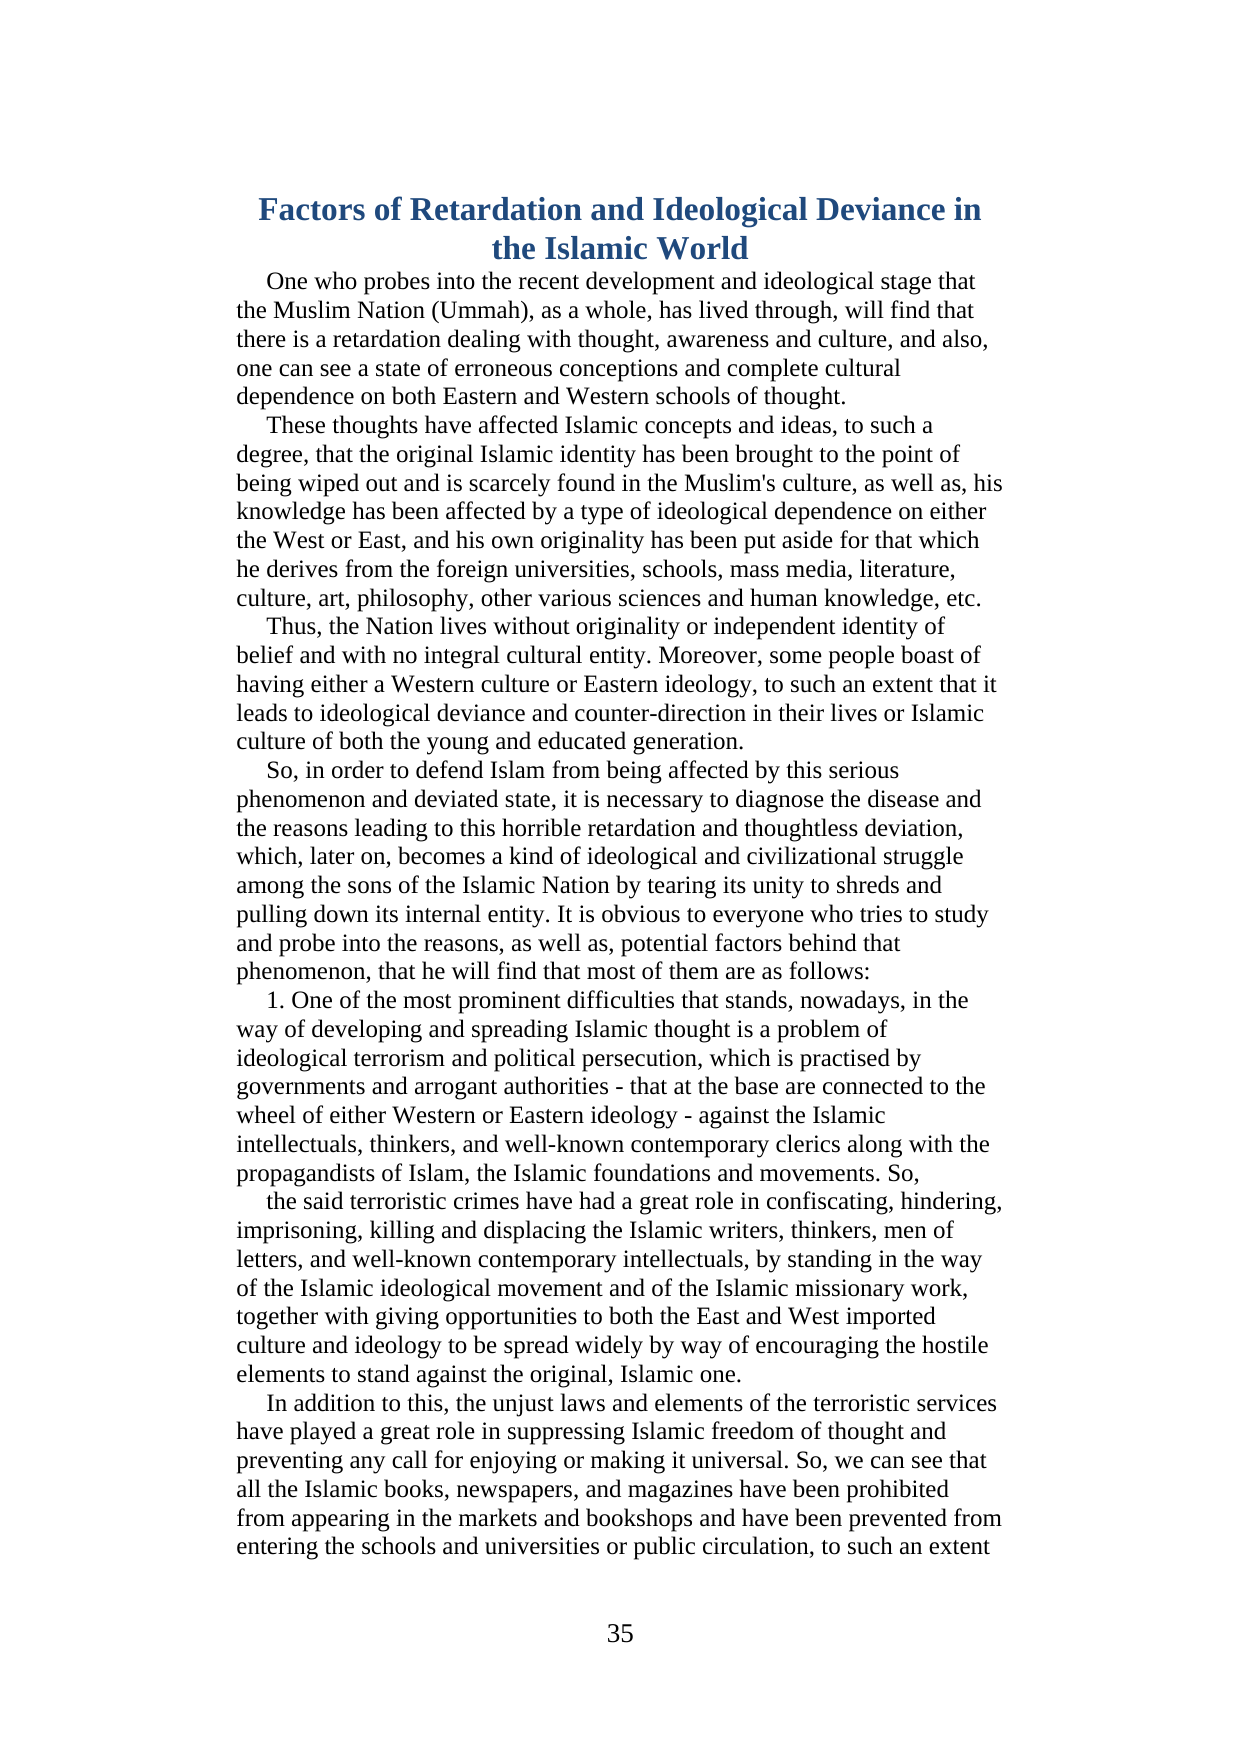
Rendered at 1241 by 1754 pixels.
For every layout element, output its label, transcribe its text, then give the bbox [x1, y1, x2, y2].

text One who probes into the recent development and ideological stage that the Muslim Nation (Ummah), as a whole, has lived through, will find that there is a retardation dealing with thought, awareness and culture, and also, one can see a state of erroneous conceptions and complete cultural dependence on both Eastern and Western schools of thought. [236, 266, 1004, 410]
subtitle Factors of Retardation and Ideological Deviance in the Islamic World [236, 190, 1004, 266]
text the said terroristic crimes have had a great role in confiscating, hindering, imprisoning, killing and displacing the Islamic writers, thinkers, men of letters, and well-known contemporary intellectuals, by standing in the way of the Islamic ideological movement and of the Islamic missionary work, together with giving opportunities to both the East and West imported culture and ideology to be spread widely by way of encouraging the hostile elements to stand against the original, Islamic one. [236, 1186, 1004, 1388]
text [236, 1388, 1004, 1560]
text These thoughts have affected Islamic concepts and ideas, to such a degree, that the original Islamic identity has been brought to the point of being wiped out and is scarcely found in the Muslim's culture, as well as, his knowledge has been affected by a type of ideological dependence on either the West or East, and his own originality has been put aside for that which he derives from the foreign universities, schools, mass media, literature, culture, art, philosophy, other various sciences and human knowledge, etc. [236, 410, 1004, 611]
text So, in order to defend Islam from being affected by this serious phenomenon and deviated state, it is necessary to diagnose the disease and the reasons leading to this horrible retardation and thoughtless deviation, which, later on, becomes a kind of ideological and civilizational struggle among the sons of the Islamic Nation by tearing its unity to shreds and pulling down its internal entity. It is obvious to everyone who tries to study and probe into the reasons, as well as, potential factors behind that phenomenon, that he will find that most of them are as follows: [236, 755, 1004, 985]
text 1. One of the most prominent difficulties that stands, nowadays, in the way of developing and spreading Islamic thought is a problem of ideological terrorism and political persecution, which is practised by governments and arrogant authorities - that at the base are connected to the wheel of either Western or Eastern ideology - against the Islamic intellectuals, thinkers, and well-known contemporary clerics along with the propagandists of Islam, the Islamic foundations and movements. So, [236, 985, 1004, 1186]
text Thus, the Nation lives without originality or independent identity of belief and with no integral cultural entity. Moreover, some people boast of having either a Western culture or Eastern ideology, to such an extent that it leads to ideological deviance and counter-direction in their lives or Islamic culture of both the young and educated generation. [236, 611, 1004, 755]
